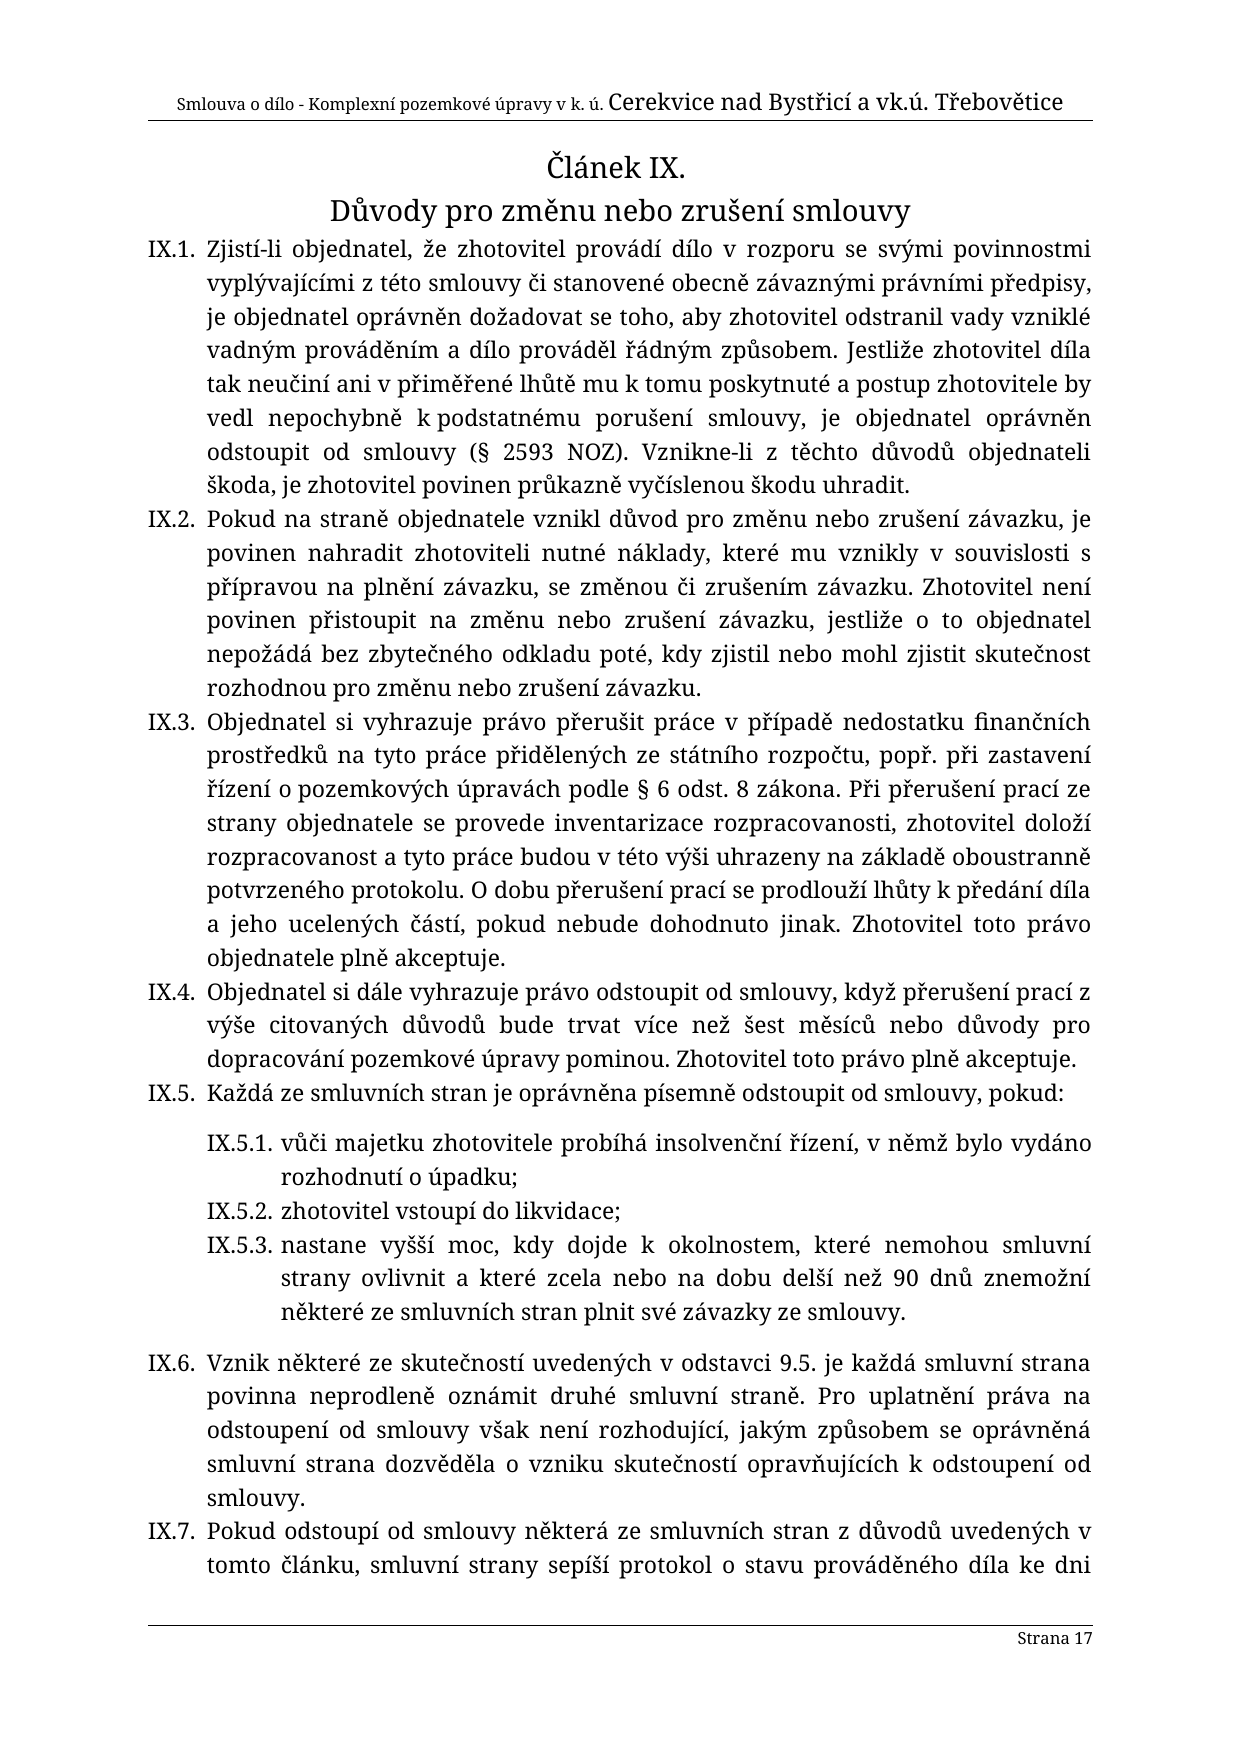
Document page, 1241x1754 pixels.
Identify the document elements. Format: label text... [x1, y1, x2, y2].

text nastane vyšší moc, kdy dojde k okolnostem, které nemohou smluvní strany ovlivnit a které zcela nebo na dobu delší než 90 dnů znemožní některé ze smluvních stran plnit své závazky ze smlouvy. [207, 1229, 1093, 1327]
list Objednatel si dále vyhrazuje právo odstoupit od smlouvy, když přerušení prací z výše citovaných důvodů bude trvat více než šest měsíců nebo důvody pro dopracování pozemkové úpravy pominou. Zhotovitel toto právo plně akceptuje. [148, 976, 1093, 1074]
list Objednatel si vyhrazuje právo přerušit práce v případě nedostatku finančních prostředků na tyto práce přidělených ze státního rozpočtu, popř. při zastavení řízení o pozemkových úpravách podle § 6 odst. 8 zákona. Při přerušení prací ze strany objednatele se provede inventarizace rozpracovanosti, zhotovitel doloží rozpracovanost a tyto práce budou v této výši uhrazeny na základě oboustranně potvrzeného protokolu. O dobu přerušení prací se prodlouží lhůty k předání díla a jeho ucelených částí, pokud nebude dohodnuto jinak. Zhotovitel toto právo objednatele plně akceptuje. [148, 706, 1093, 973]
list Pokud na straně objednatele vznikl důvod pro změnu nebo zrušení závazku, je povinen nahradit zhotoviteli nutné náklady, které mu vznikly v souvislosti s přípravou na plnění závazku, se změnou či zrušením závazku. Zhotovitel není povinen přistoupit na změnu nebo zrušení závazku, jestliže o to objednatel nepožádá bez zbytečného odkladu poté, kdy zjistil nebo mohl zjistit skutečnost rozhodnou pro změnu nebo zrušení závazku. [148, 503, 1093, 703]
text zhotovitel vstoupí do likvidace; [207, 1195, 1093, 1226]
list Zjistí-li objednatel, že zhotovitel provádí dílo v rozporu se svými povinnostmi vyplývajícími z této smlouvy či stanovené obecně závaznými právními předpisy, je objednatel oprávněn dožadovat se toho, aby zhotovitel odstranil vady vzniklé vadným prováděním a dílo prováděl řádným způsobem. Jestliže zhotovitel díla tak neučiní ani v přiměřené lhůtě mu k tomu poskytnuté a postup zhotovitele by vedl nepochybně k podstatnému porušení smlouvy, je objednatel oprávněn odstoupit od smlouvy (§ 2593 NOZ). Vznikne-li z těchto důvodů objednateli škoda, je zhotovitel povinen průkazně vyčíslenou škodu uhradit. [148, 233, 1093, 501]
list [148, 1515, 1093, 1580]
text vůči majetku zhotovitele probíhá insolvenční řízení, v němž bylo vydáno rozhodnutí o úpadku; [207, 1127, 1093, 1192]
subtitle Důvody pro změnu nebo zrušení smlouvy [148, 148, 1093, 230]
list Vznik některé ze skutečností uvedených v odstavci 9.5. je každá smluvní strana povinna neprodleně oznámit druhé smluvní straně. Pro uplatnění práva na odstoupení od smlouvy však není rozhodující, jakým způsobem se oprávněná smluvní strana dozvěděla o vzniku skutečností opravňujících k odstoupení od smlouvy. [148, 1347, 1093, 1513]
list Každá ze smluvních stran je oprávněna písemně odstoupit od smlouvy, pokud: [148, 1077, 1093, 1108]
